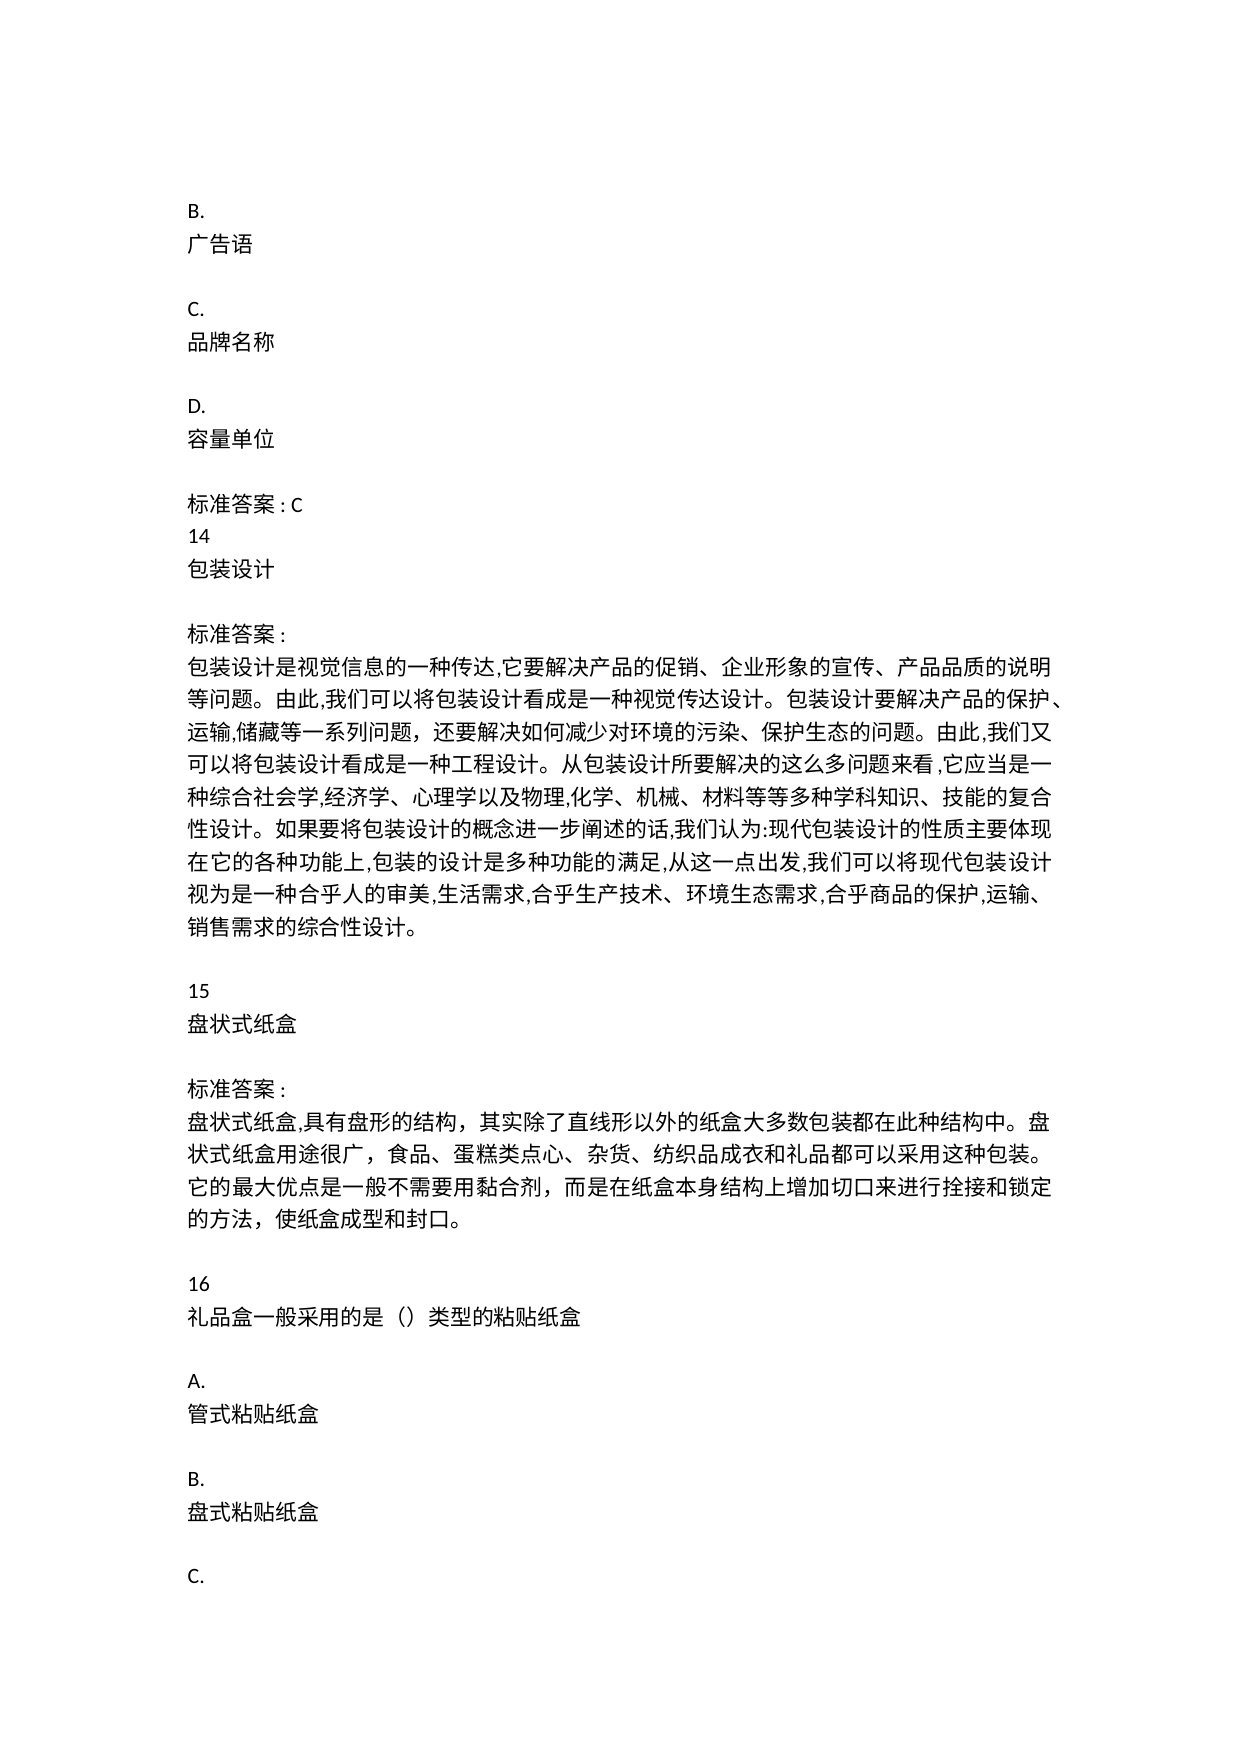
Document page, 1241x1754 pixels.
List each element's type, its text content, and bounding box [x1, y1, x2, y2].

text 包装设计 [187, 552, 1053, 584]
text 品牌名称 [187, 324, 1053, 357]
text C. [187, 1559, 1053, 1592]
text 14 [187, 519, 1053, 552]
text D. [187, 389, 1053, 422]
text 标准答案 : [187, 617, 1053, 649]
text 盘状式纸盒,具有盘形的结构，其实除了直线形以外的纸盒大多数包装都在此种结构中。盘状式纸盒用途很广，食品、蛋糕类点心、杂货、纺织品成衣和礼品都可以采用这种包装。它的最大优点是一般不需要用黏合剂，而是在纸盒本身结构上增加切口来进行拴接和锁定的方法，使纸盒成型和封口。 [187, 1104, 1053, 1234]
text 标准答案 : C [187, 487, 1053, 519]
text 盘式粘贴纸盒 [187, 1494, 1053, 1527]
text 盘状式纸盒 [187, 1007, 1053, 1039]
text 管式粘贴纸盒 [187, 1397, 1053, 1429]
text B. [187, 1462, 1053, 1494]
text 容量单位 [187, 422, 1053, 454]
text 广告语 [187, 227, 1053, 259]
text 16 [187, 1267, 1053, 1299]
text 礼品盒一般采用的是（）类型的粘贴纸盒 [187, 1299, 1053, 1332]
text 标准答案 : [187, 1072, 1053, 1104]
text 15 [187, 974, 1053, 1007]
text C. [187, 292, 1053, 324]
text 包装设计是视觉信息的一种传达,它要解决产品的促销、企业形象的宣传、产品品质的说明等问题。由此,我们可以将包装设计看成是一种视觉传达设计。包装设计要解决产品的保护、运输,储藏等一系列问题，还要解决如何减少对环境的污染、保护生态的问题。由此,我们又可以将包装设计看成是一种工程设计。从包装设计所要解决的这么多问题来看,它应当是一种综合社会学,经济学、心理学以及物理,化学、机械、材料等等多种学科知识、技能的复合性设计。如果要将包装设计的概念进一步阐述的话,我们认为:现代包装设计的性质主要体现在它的各种功能上,包装的设计是多种功能的满足,从这一点出发,我们可以将现代包装设计视为是一种合乎人的审美,生活需求,合乎生产技术、环境生态需求,合乎商品的保护,运输、销售需求的综合性设计。 [187, 649, 1053, 942]
text A. [187, 1364, 1053, 1397]
text B. [187, 194, 1053, 227]
